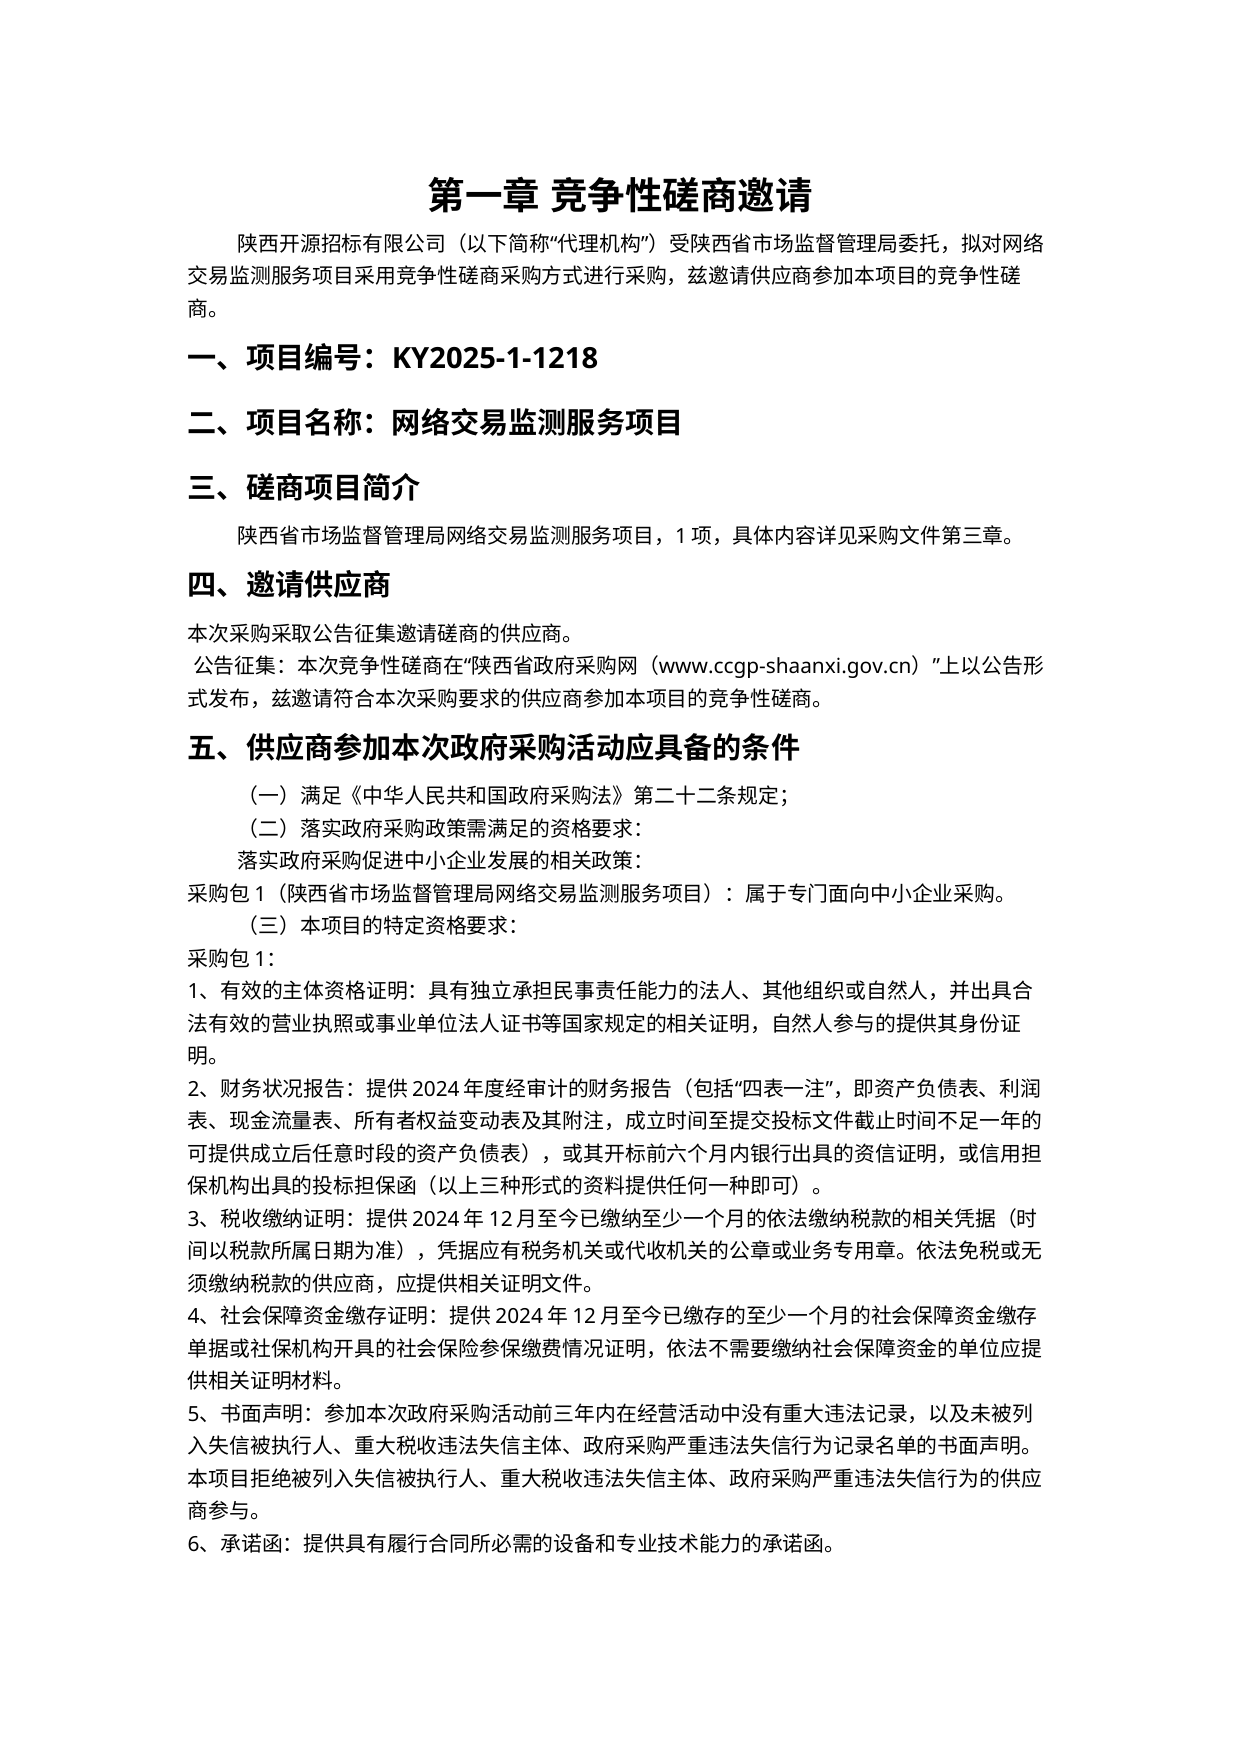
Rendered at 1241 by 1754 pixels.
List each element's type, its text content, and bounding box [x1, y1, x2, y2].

text 1、有效的主体资格证明：具有独立承担民事责任能力的法人、其他组织或自然人，并出具合法有效的营业执照或事业单位法人证书等国家规定的相关证明，自然人参与的提供其身份证明。 [187, 974, 1053, 1072]
text 第一章 竞争性磋商邀请 [187, 162, 1053, 227]
text （三）本项目的特定资格要求： [187, 909, 1053, 942]
text 二、项目名称：网络交易监测服务项目 [187, 389, 1053, 454]
text 采购包1： [187, 942, 1053, 974]
text 落实政府采购促进中小企业发展的相关政策： [187, 844, 1053, 877]
text （一）满足《中华人民共和国政府采购法》第二十二条规定； [187, 779, 1053, 812]
text 4、社会保障资金缴存证明：提供2024年12月至今已缴存的至少一个月的社会保障资金缴存单据或社保机构开具的社会保险参保缴费情况证明，依法不需要缴纳社会保障资金的单位应提供相关证明材料。 [187, 1299, 1053, 1397]
text （二）落实政府采购政策需满足的资格要求： [187, 812, 1053, 844]
text 本次采购采取公告征集邀请磋商的供应商。 [187, 617, 1053, 649]
text 公告征集：本次竞争性磋商在“陕西省政府采购网（www.ccgp-shaanxi.gov.cn）”上以公告形式发布，兹邀请符合本次采购要求的供应商参加本项目的竞争性磋商。 [187, 649, 1053, 714]
text 6、承诺函：提供具有履行合同所必需的设备和专业技术能力的承诺函。 [187, 1527, 1053, 1559]
text 采购包1（陕西省市场监督管理局网络交易监测服务项目）：属于专门面向中小企业采购。 [187, 877, 1053, 909]
text 陕西省市场监督管理局网络交易监测服务项目，1项，具体内容详见采购文件第三章。 [187, 519, 1053, 552]
text 5、书面声明：参加本次政府采购活动前三年内在经营活动中没有重大违法记录，以及未被列入失信被执行人、重大税收违法失信主体、政府采购严重违法失信行为记录名单的书面声明。本项目拒绝被列入失信被执行人、重大税收违法失信主体、政府采购严重违法失信行为的供应商参与。 [187, 1397, 1053, 1527]
text 陕西开源招标有限公司（以下简称“代理机构”）受陕西省市场监督管理局委托，拟对网络交易监测服务项目采用竞争性磋商采购方式进行采购，兹邀请供应商参加本项目的竞争性磋商。 [187, 227, 1053, 324]
text 3、税收缴纳证明：提供2024年12月至今已缴纳至少一个月的依法缴纳税款的相关凭据（时间以税款所属日期为准），凭据应有税务机关或代收机关的公章或业务专用章。依法免税或无须缴纳税款的供应商，应提供相关证明文件。 [187, 1202, 1053, 1299]
text 四、邀请供应商 [187, 552, 1053, 617]
text 五、供应商参加本次政府采购活动应具备的条件 [187, 714, 1053, 779]
text 2、财务状况报告：提供2024年度经审计的财务报告（包括“四表一注”，即资产负债表、利润表、现金流量表、所有者权益变动表及其附注，成立时间至提交投标文件截止时间不足一年的可提供成立后任意时段的资产负债表），或其开标前六个月内银行出具的资信证明，或信用担保机构出具的投标担保函（以上三种形式的资料提供任何一种即可）。 [187, 1072, 1053, 1202]
text 三、磋商项目简介 [187, 454, 1053, 519]
text 一、项目编号：KY2025-1-1218 [187, 324, 1053, 389]
